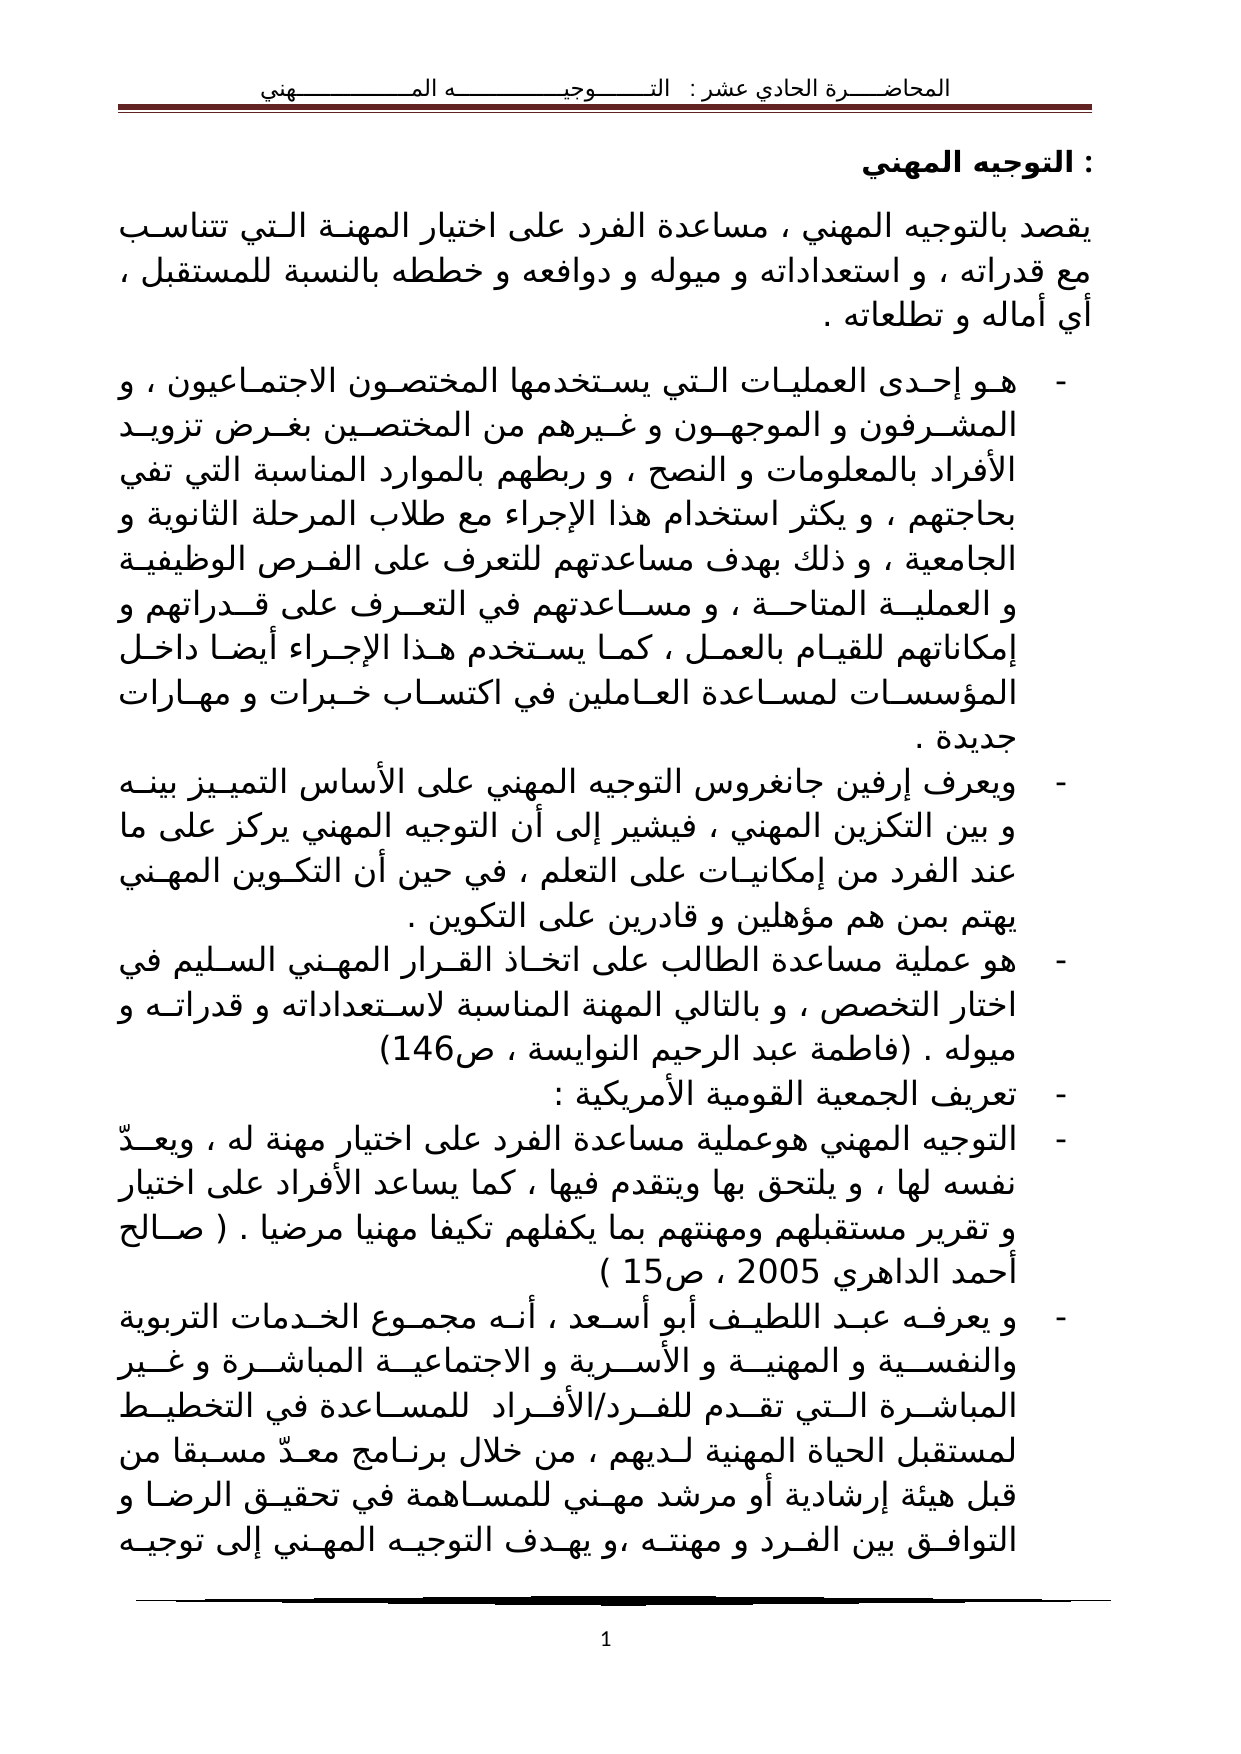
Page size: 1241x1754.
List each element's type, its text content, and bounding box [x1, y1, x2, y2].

list ويعرف إرفين جانغروس التوجيه المهني على الأساس التمييز بينه و بين التكزين المهني ، فيشير إلى أن التوجيه المهني يركز على ما عند الفرد من إمكانيات على التعلم ، في حين أن التكوين المهني يهتم بمن هم مؤهلين و قادرين على التكوين . [118, 762, 1055, 935]
list هو عملية مساعدة الطالب على اتخاذ القرار المهني السليم في اختار التخصص ، و بالتالي المهنة المناسبة لاستعداداته و قدراته و ميوله . (فاطمة عبد الرحيم النوايسة ، ص146) [118, 941, 1055, 1069]
text التوجيه المهني : [118, 141, 1092, 181]
list تعريف الجمعية القومية الأمريكية : [118, 1074, 1055, 1113]
list هو إحدى العمليات التي يستخدمها المختصون الاجتماعيون ، و المشرفون و الموجهون و غيرهم من المختصين بغرض تزويد الأفراد بالمعلومات و النصح ، و ربطهم بالموارد المناسبة التي تفي بحاجتهم ، و يكثر استخدام هذا الإجراء مع طلاب المرحلة الثانوية و الجامعية ، و ذلك بهدف مساعدتهم للتعرف على الفرص الوظيفية و العملية المتاحة ، و مساعدتهم في التعرف على قدراتهم و إمكاناتهم للقيام بالعمل ، كما يستخدم هذا الإجراء أيضا داخل المؤسسات لمساعدة العاملين في اكتساب خبرات و مهارات جديدة . [118, 361, 1055, 757]
list التوجيه المهني هوعملية مساعدة الفرد على اختيار مهنة له ، ويعدّ نفسه لها ، و يلتحق بها ويتقدم فيها ، كما يساعد الأفراد على اختيار و تقرير مستقبلهم ومهنتهم بما يكفلهم تكيفا مهنيا مرضيا . ( صالح أحمد الداهري 2005 ، ص15 ) [118, 1119, 1055, 1292]
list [118, 1297, 1055, 1559]
text يقصد بالتوجيه المهني ، مساعدة الفرد على اختيار المهنة التي تتناسب مع قدراته ، و استعداداته و ميوله و دوافعه و خططه بالنسبة للمستقبل ، أي أماله و تطلعاته . [118, 206, 1092, 334]
